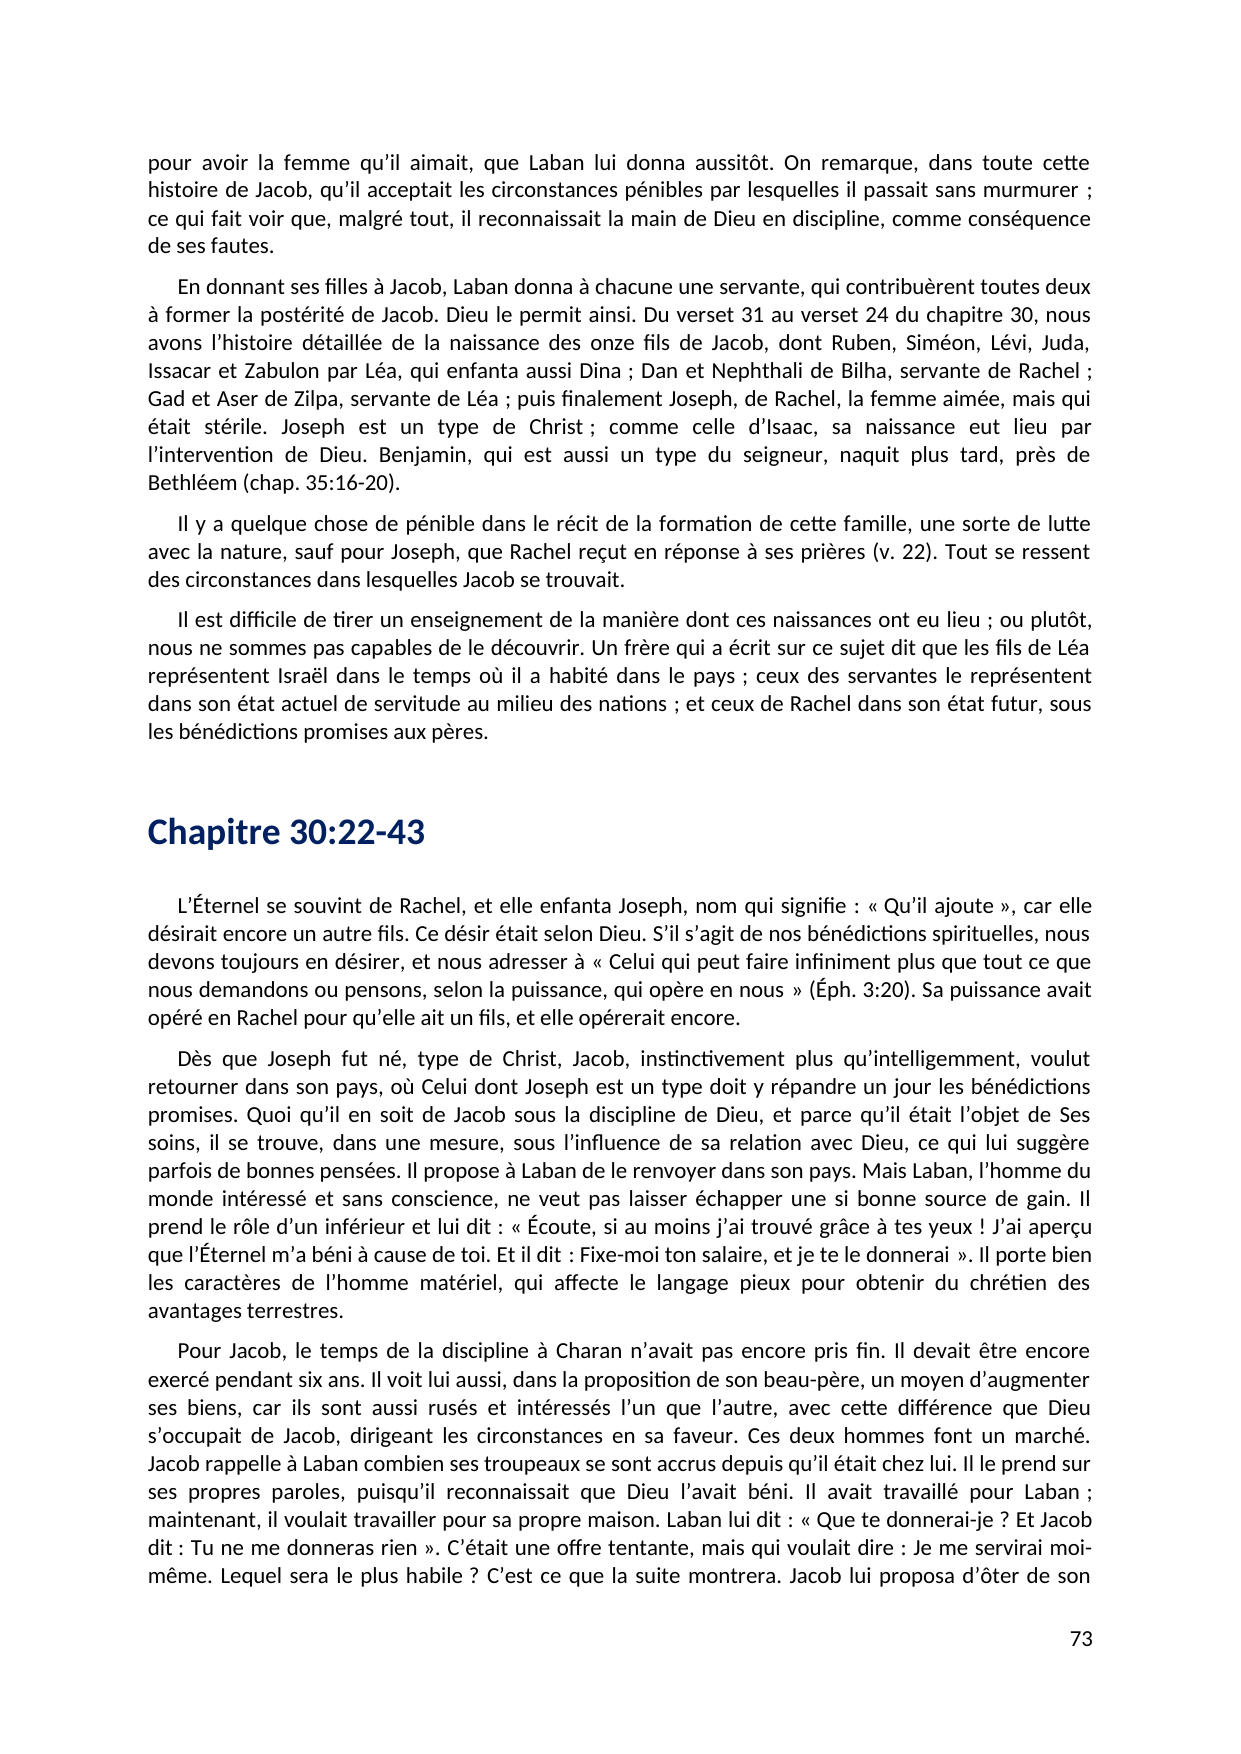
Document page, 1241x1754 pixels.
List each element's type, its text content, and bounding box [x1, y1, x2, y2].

subtitle Chapitre 30:22-43 [148, 808, 1093, 854]
text Il y a quelque chose de pénible dans le récit de la formation de cette famille, une sorte de lutte avec la nature, sauf pour Joseph, que Rachel reçut en réponse à ses prières (v. 22). Tout se ressent des circonstances dans lesquelles Jacob se trouvait. [148, 509, 1093, 593]
text Il est difficile de tirer un enseignement de la manière dont ces naissances ont eu lieu ; ou plutôt, nous ne sommes pas capables de le découvrir. Un frère qui a écrit sur ce sujet dit que les fils de Léa représentent Israël dans le temps où il a habité dans le pays ; ceux des servantes le représentent dans son état actuel de servitude au milieu des nations ; et ceux de Rachel dans son état futur, sous les bénédictions promises aux pères. [148, 605, 1093, 746]
text Dès que Joseph fut né, type de Christ, Jacob, instinctivement plus qu’intelligemment, voulut retourner dans son pays, où Celui dont Joseph est un type doit y répandre un jour les bénédictions promises. Quoi qu’il en soit de Jacob sous la discipline de Dieu, et parce qu’il était l’objet de Ses soins, il se trouve, dans une mesure, sous l’influence de sa relation avec Dieu, ce qui lui suggère parfois de bonnes pensées. Il propose à Laban de le renvoyer dans son pays. Mais Laban, l’homme du monde intéressé et sans conscience, ne veut pas laisser échapper une si bonne source de gain. Il prend le rôle d’un inférieur et lui dit : « Écoute, si au moins j’ai trouvé grâce à tes yeux ! J’ai aperçu que l’Éternel m’a béni à cause de toi. Et il dit : Fixe-moi ton salaire, et je te le donnerai ». Il porte bien les caractères de l’homme matériel, qui affecte le langage pieux pour obtenir du chrétien des avantages terrestres. [148, 1044, 1093, 1324]
text En donnant ses filles à Jacob, Laban donna à chacune une servante, qui contribuèrent toutes deux à former la postérité de Jacob. Dieu le permit ainsi. Du verset 31 au verset 24 du chapitre 30, nous avons l’histoire détaillée de la naissance des onze fils de Jacob, dont Ruben, Siméon, Lévi, Juda, Issacar et Zabulon par Léa, qui enfanta aussi Dina ; Dan et Nephthali de Bilha, servante de Rachel ; Gad et Aser de Zilpa, servante de Léa ; puis finalement Joseph, de Rachel, la femme aimée, mais qui était stérile. Joseph est un type de Christ ; comme celle d’Isaac, sa naissance eut lieu par l’intervention de Dieu. Benjamin, qui est aussi un type du seigneur, naquit plus tard, près de Bethléem (chap. 35:16-20). [148, 272, 1093, 496]
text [148, 148, 1093, 260]
text L’Éternel se souvint de Rachel, et elle enfanta Joseph, nom qui signifie : « Qu’il ajoute », car elle désirait encore un autre fils. Ce désir était selon Dieu. S’il s’agit de nos bénédictions spirituelles, nous devons toujours en désirer, et nous adresser à « Celui qui peut faire infiniment plus que tout ce que nous demandons ou pensons, selon la puissance, qui opère en nous » (Éph. 3:20). Sa puissance avait opéré en Rachel pour qu’elle ait un fils, et elle opérerait encore. [148, 891, 1093, 1031]
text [148, 1337, 1093, 1589]
